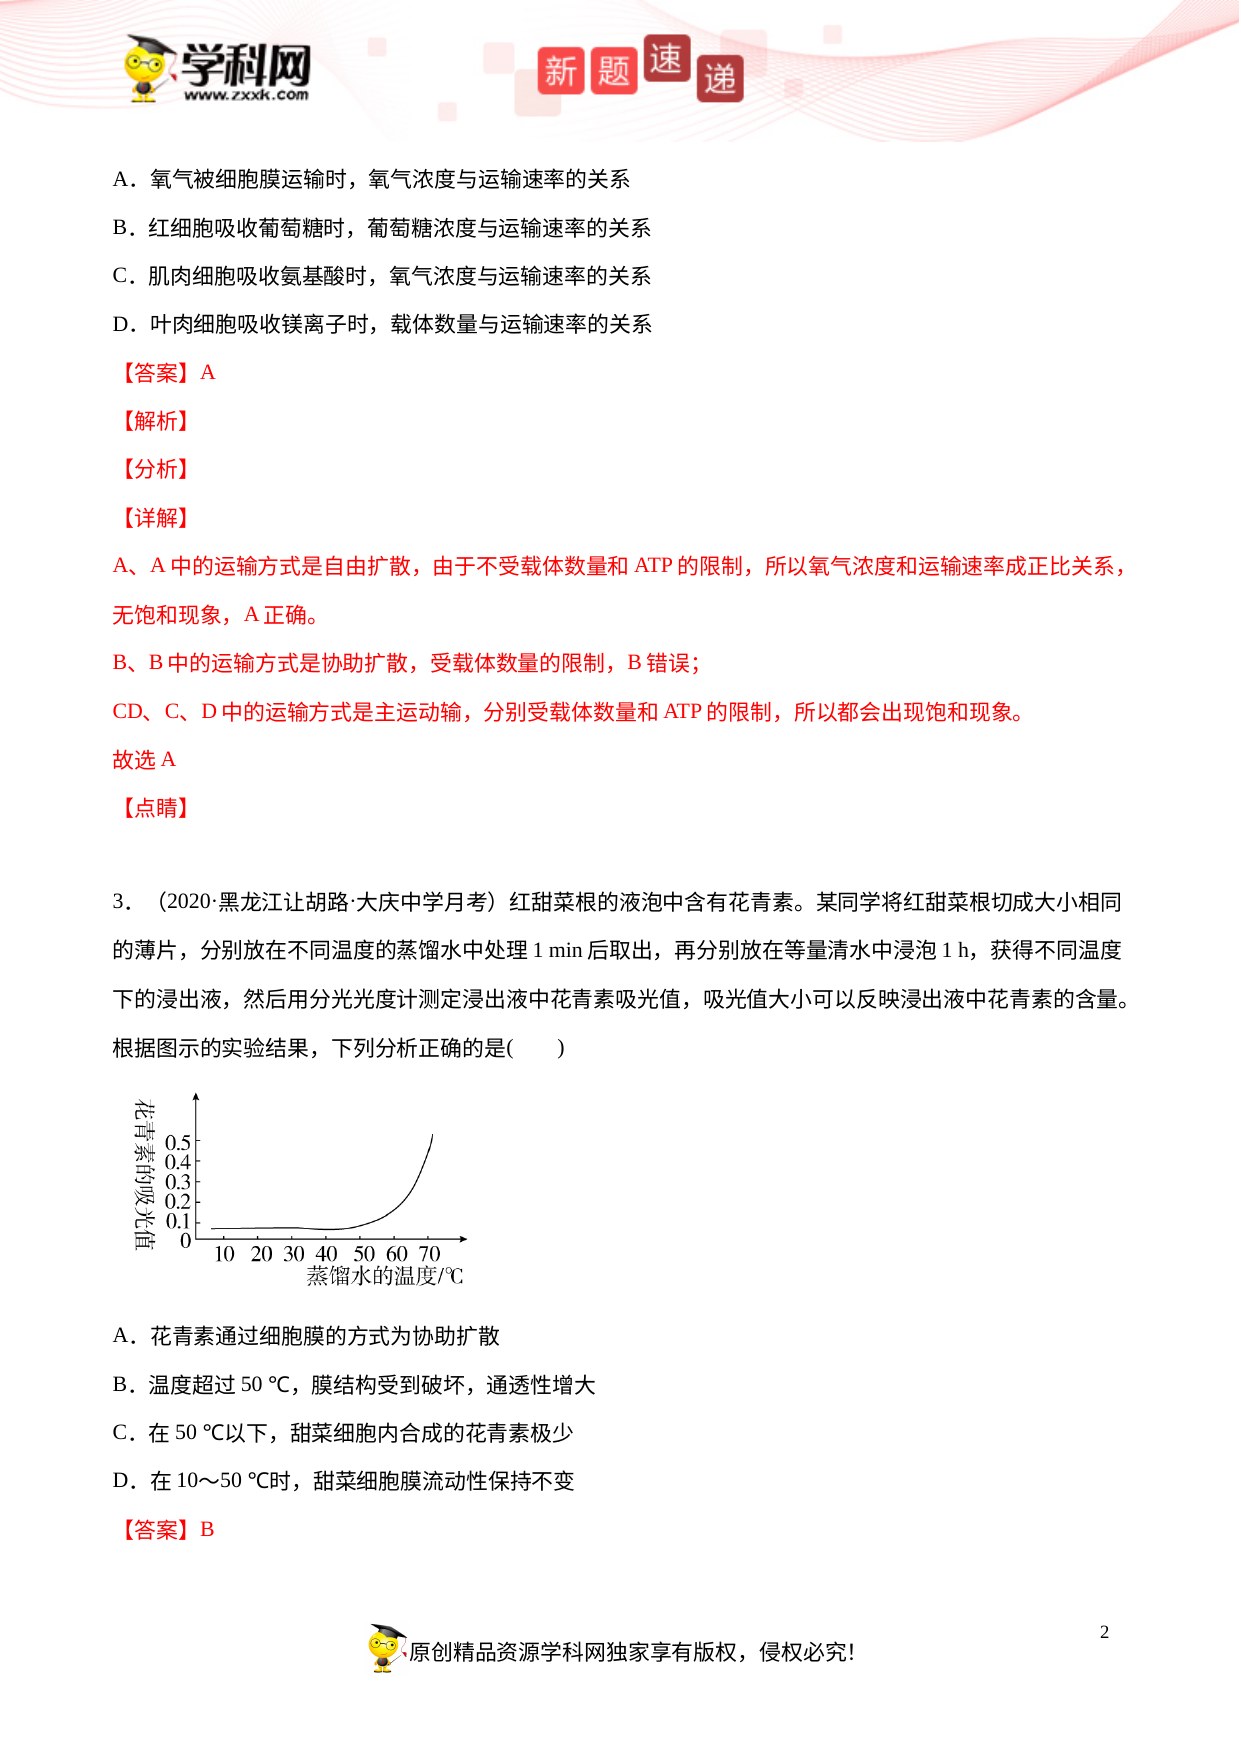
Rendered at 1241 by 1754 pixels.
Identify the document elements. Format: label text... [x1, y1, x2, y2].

text A．花青素通过细胞膜的方式为协助扩散 [112, 1319, 1128, 1351]
picture [0, 0, 1239, 142]
text 故选A [112, 742, 1128, 775]
text C．在50 ℃以下，甜菜细胞内合成的花青素极少 [112, 1416, 1128, 1448]
text 【详解】 [112, 500, 1128, 533]
text B．红细胞吸收葡萄糖时，葡萄糖浓度与运输速率的关系 [112, 210, 1128, 243]
text 【分析】 [112, 452, 1128, 484]
text B、B中的运输方式是协助扩散，受载体数量的限制，B错误； [112, 646, 1128, 678]
text CD、C、D中的运输方式是主运动输，分别受载体数量和ATP的限制，所以都会出现饱和现象。 [112, 694, 1128, 727]
text 【解析】 [112, 404, 1128, 436]
picture [363, 1621, 409, 1675]
text B．温度超过50 ℃，膜结构受到破坏，通透性增大 [112, 1367, 1128, 1400]
text 3．（2020·黑龙江让胡路·大庆中学月考）红甜菜根的液泡中含有花青素。某同学将红甜菜根切成大小相同的薄片，分别放在不同温度的蒸馏水中处理1 min后取出，再分别放在等量清水中浸泡1 h，获得不同温度下的浸出液，然后用分光光度计测定浸出液中花青素吸光值，吸光值大小可以反映浸出液中花青素的含量。根据图示的实验结果，下列分析正确的是( ) [112, 884, 1128, 1063]
text D．在10～50 ℃时，甜菜细胞膜流动性保持不变 [112, 1464, 1128, 1496]
text D．叶肉细胞吸收镁离子时，载体数量与运输速率的关系 [112, 307, 1128, 339]
text A、A中的运输方式是自由扩散，由于不受载体数量和ATP的限制，所以氧气浓度和运输速率成正比关系，无饱和现象，A正确。 [112, 549, 1128, 630]
text 【点睛】 [112, 791, 1128, 823]
text 【答案】B [112, 1512, 1128, 1545]
text A．氧气被细胞膜运输时，氧气浓度与运输速率的关系 [112, 162, 1128, 194]
text C．肌肉细胞吸收氨基酸时，氧气浓度与运输速率的关系 [112, 259, 1128, 291]
picture [112, 1079, 481, 1306]
text 【答案】A [112, 355, 1128, 388]
